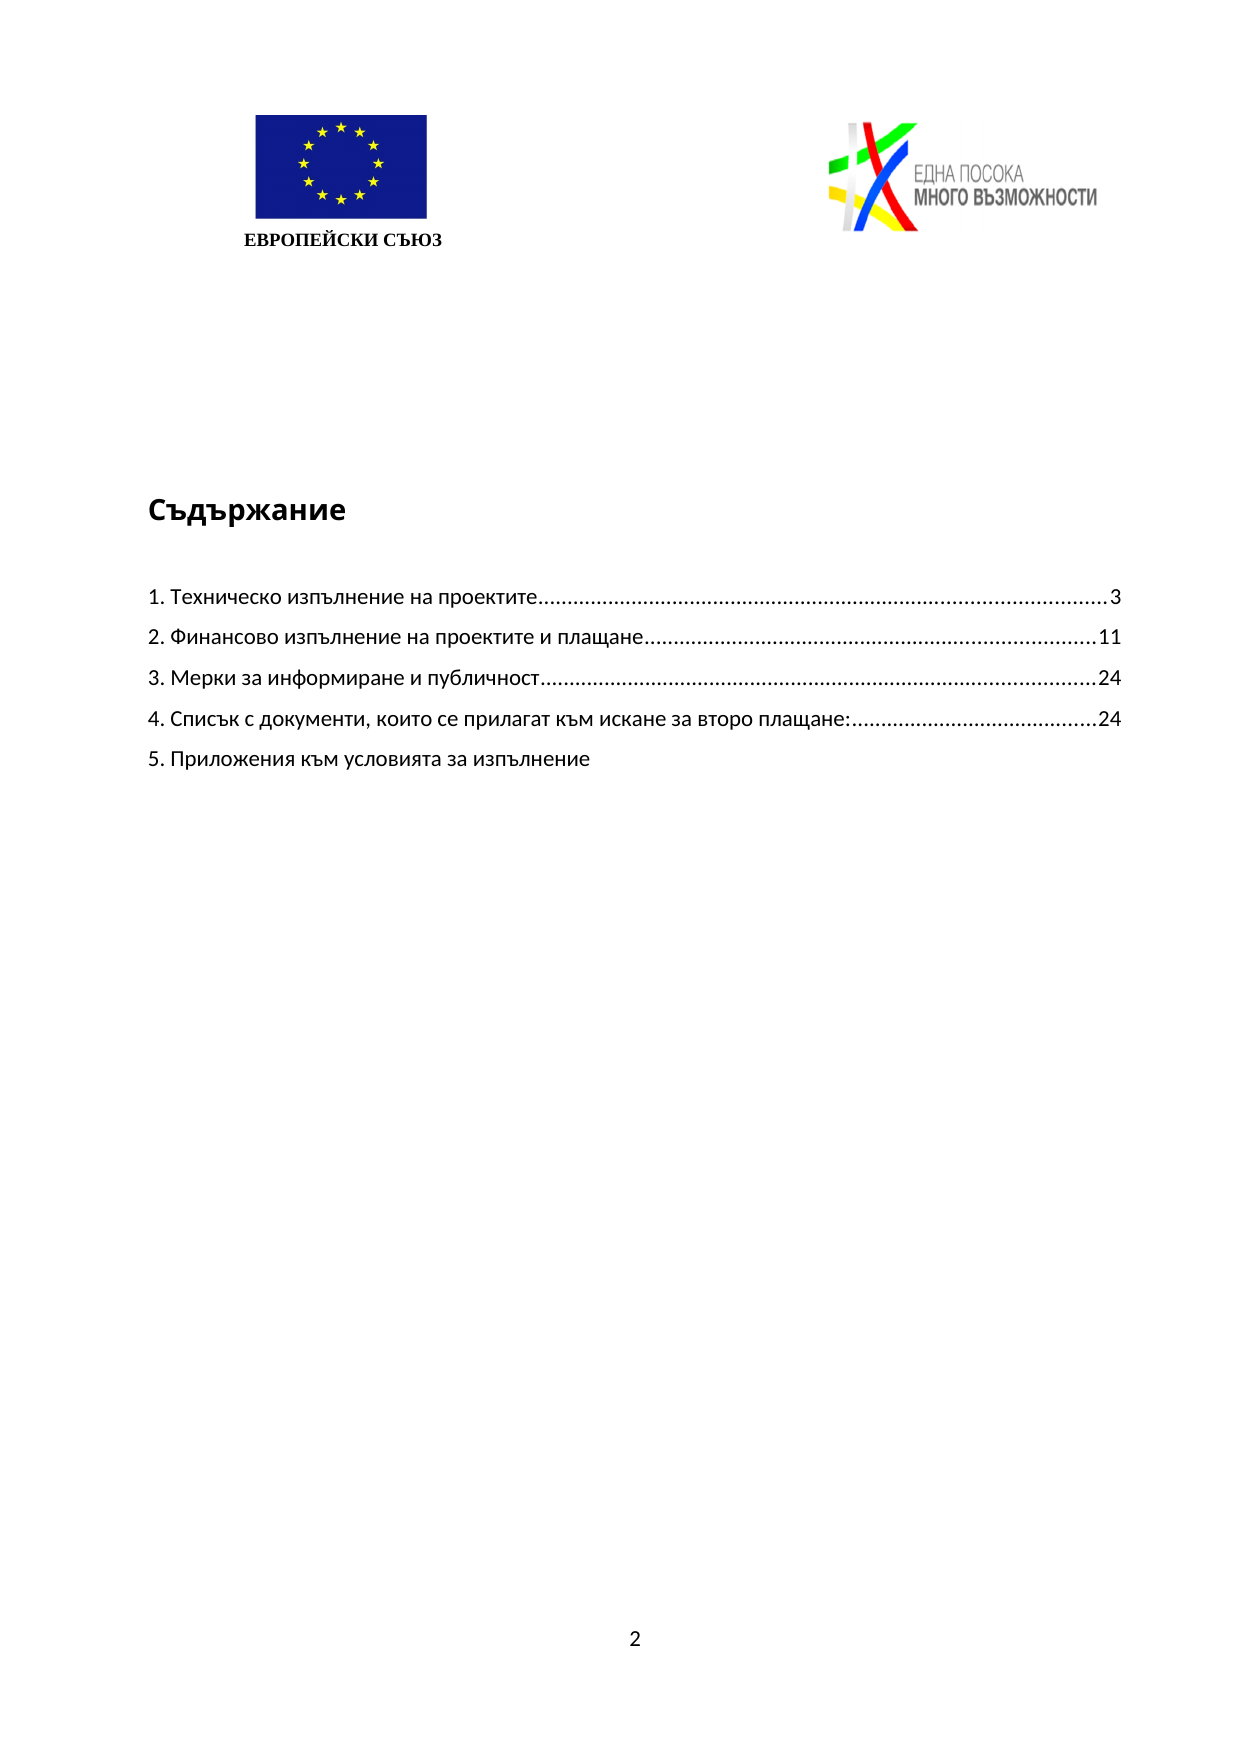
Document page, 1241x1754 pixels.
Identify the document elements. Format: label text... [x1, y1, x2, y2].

text 3. Мерки за информиране и публичност 24 [148, 663, 1122, 691]
subtitle Съдържание [148, 489, 1122, 529]
text 2. Финансово изпълнение на проектите и плащане 11 [148, 622, 1122, 651]
text 4. Списък с документи, които се прилагат към искане за второ плащане: 24 [148, 704, 1122, 732]
picture [252, 115, 430, 222]
text 1. Техническо изпълнение на проектите 3 [148, 582, 1122, 610]
text 5. Приложения към условията за изпълнение [148, 744, 1122, 772]
picture [821, 118, 1100, 234]
